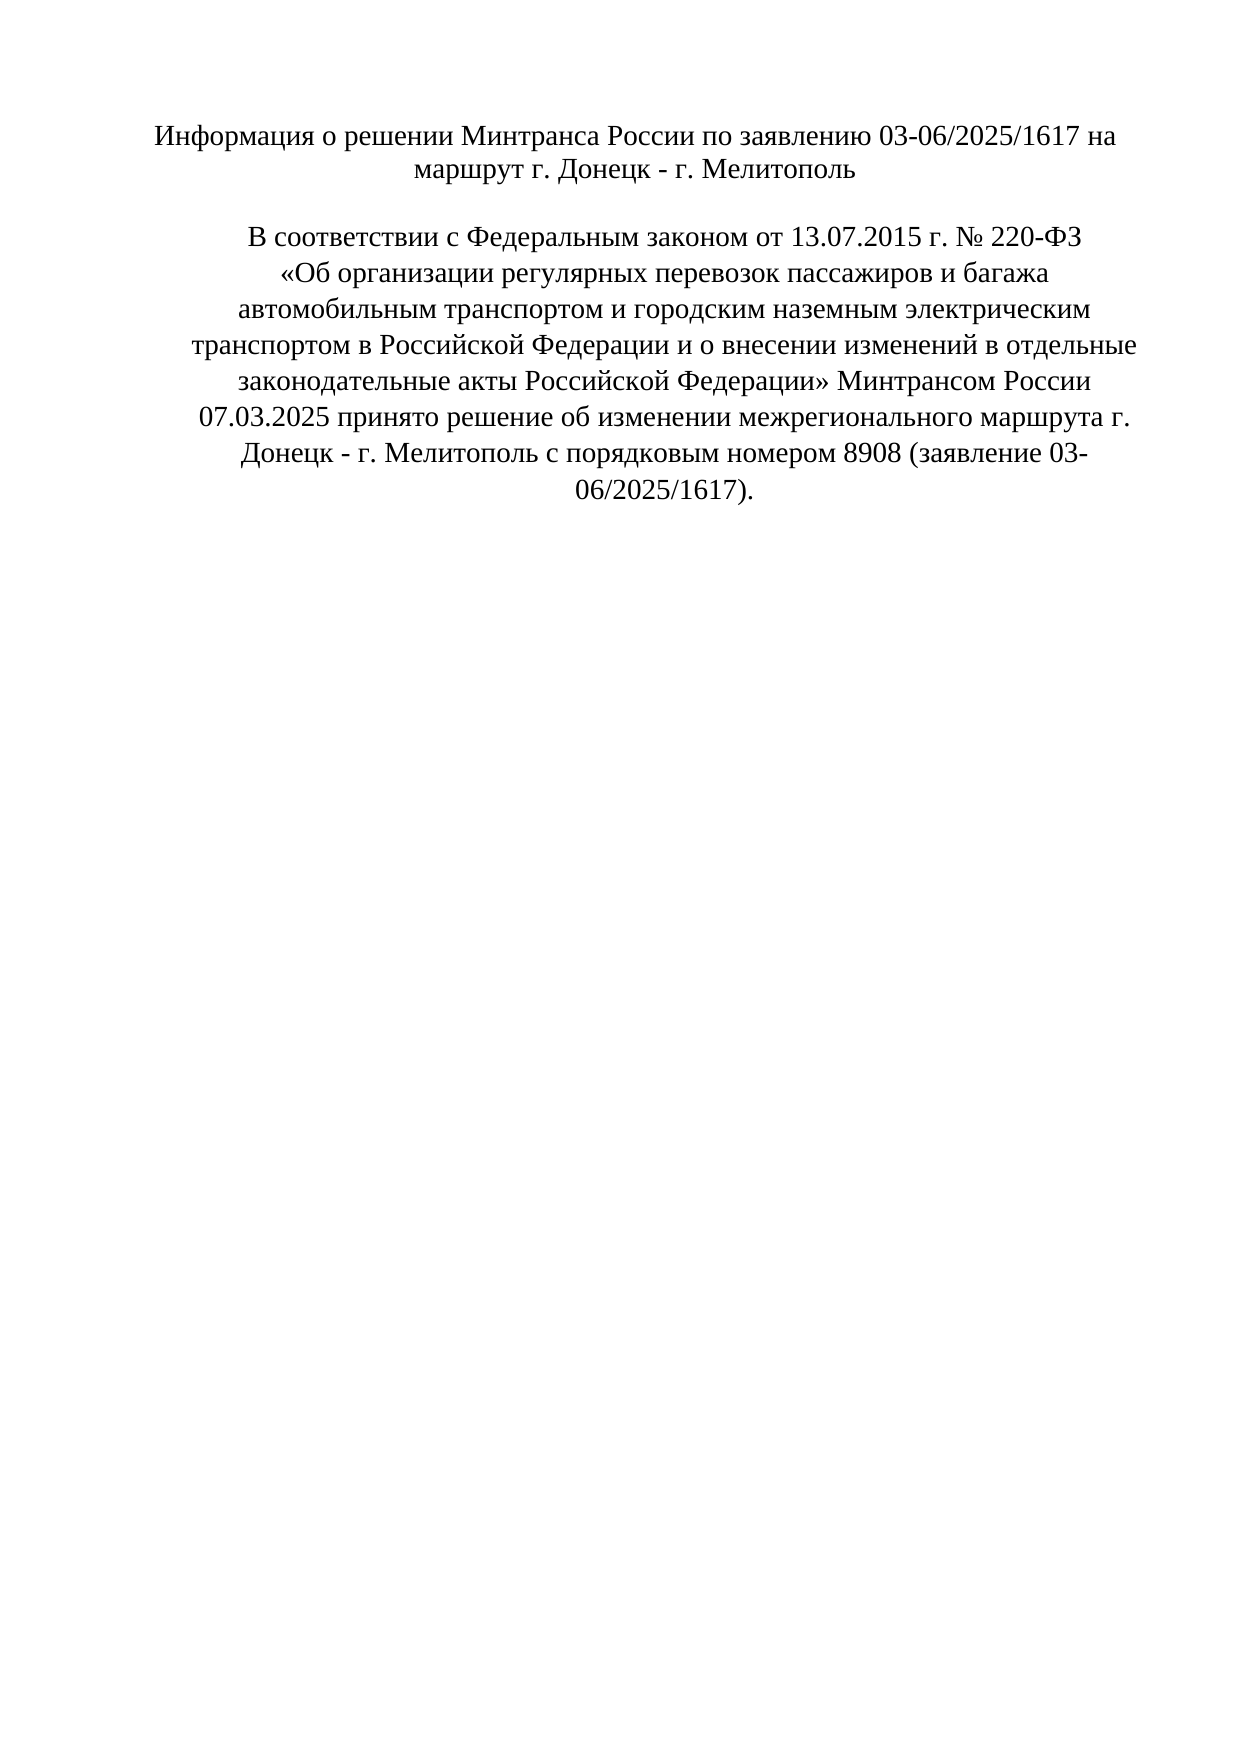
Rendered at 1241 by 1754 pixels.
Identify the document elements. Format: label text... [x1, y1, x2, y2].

text В соответствии с Федеральным законом от 13.07.2015 г. № 220-ФЗ «Об организации регулярных перевозок пассажиров и багажа автомобильным транспортом и городским наземным электрическим транспортом в Российской Федерации и о внесении изменений в отдельные законодательные акты Российской Федерации» Минтрансом России 07.03.2025 принято решение об изменении межрегионального маршрута г. Донецк - г. Мелитополь с порядковым номером 8908 (заявление 03-06/2025/1617). [177, 219, 1152, 505]
text Информация о решении Минтранса России по заявлению 03-06/2025/1617 на маршрут г. Донецк - г. Мелитополь [118, 118, 1152, 185]
